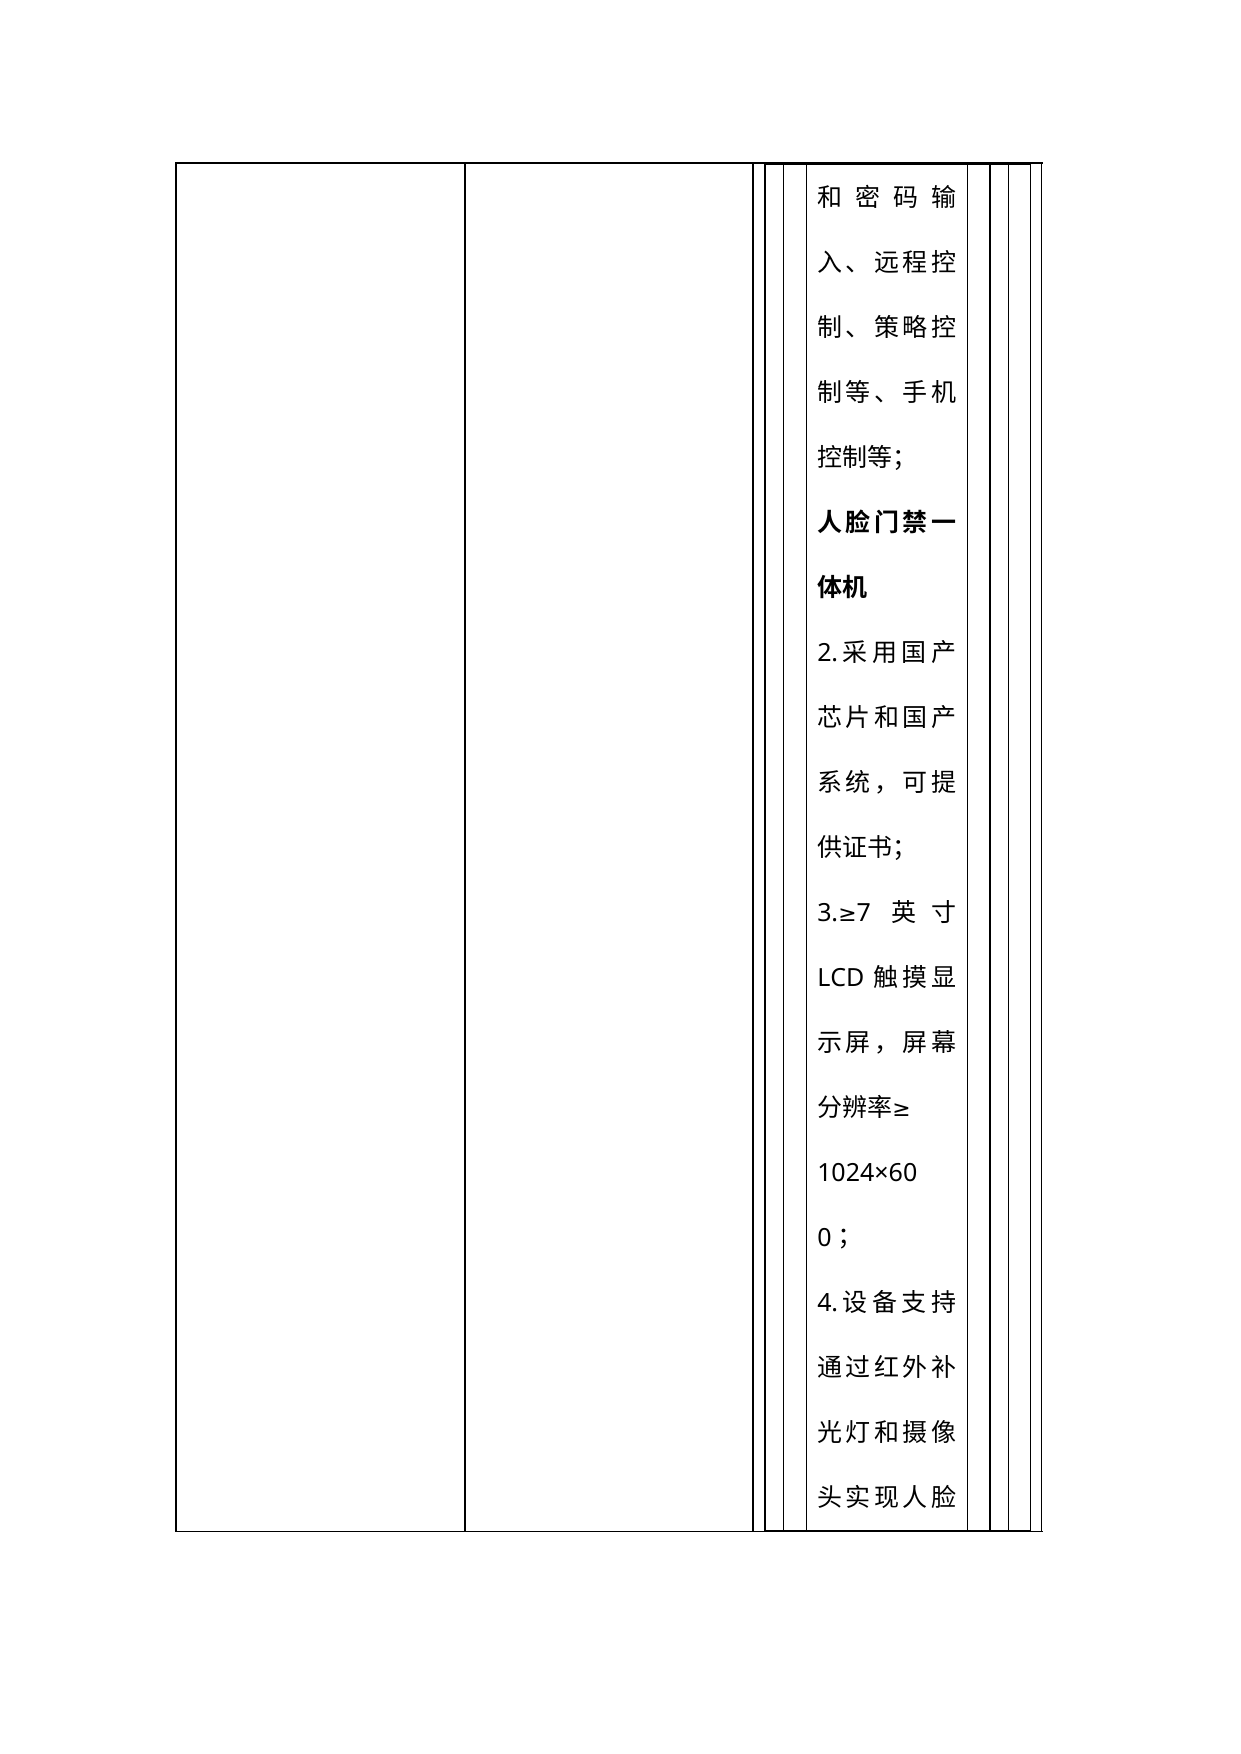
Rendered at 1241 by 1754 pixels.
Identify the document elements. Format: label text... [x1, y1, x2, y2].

table_cell [784, 165, 806, 1530]
table_cell [991, 165, 1008, 1530]
table_cell [466, 164, 752, 1531]
table_cell [968, 165, 989, 1530]
table_cell [754, 164, 764, 1531]
table_cell 1 [177, 164, 464, 1531]
table_cell [1009, 165, 1030, 1530]
table_cell [807, 165, 967, 1530]
table_cell [1031, 164, 1041, 1531]
table_cell [766, 165, 783, 1530]
